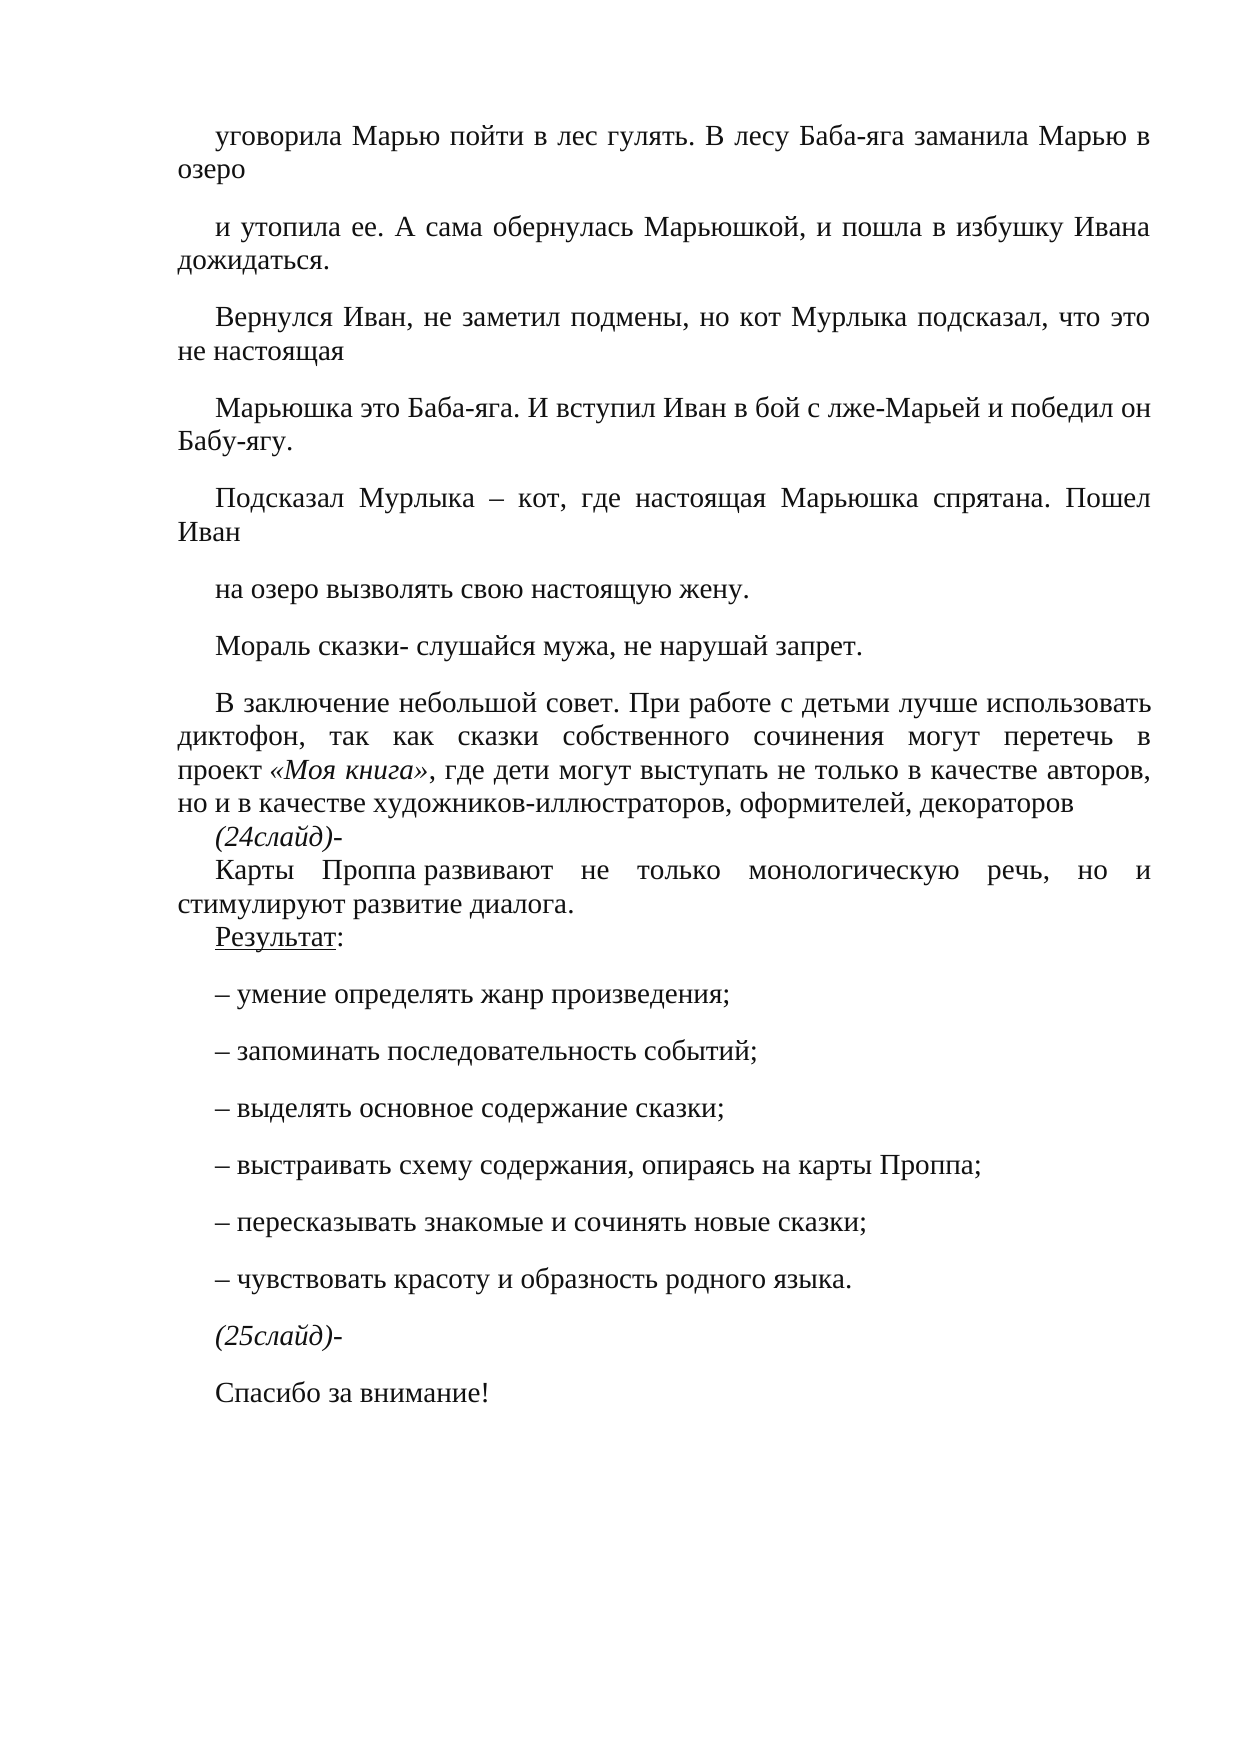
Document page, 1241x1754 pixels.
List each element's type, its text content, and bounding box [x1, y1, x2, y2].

text – выстраивать схему содержания, опираясь на карты Проппа; [177, 1147, 1152, 1181]
text Марьюшка это Баба-яга. И вступил Иван в бой с лже-Марьей и победил он Бабу-ягу. [177, 390, 1152, 457]
text (24слайд)- [177, 819, 1152, 852]
text и утопила ее. А сама обернулась Марьюшкой, и пошла в избушку Ивана дожидаться. [177, 209, 1152, 276]
text В заключение небольшой совет. При работе с детьми лучше использовать диктофон, так как сказки собственного сочинения могут перетечь в проект «Моя книга», где дети могут выступать не только в качестве авторов, но и в качестве художников-иллюстраторов, оформителей, декораторов [177, 685, 1152, 819]
text (25слайд)- [177, 1318, 1152, 1352]
text Спасибо за внимание! [177, 1375, 1152, 1409]
text Мораль сказки- слушайся мужа, не нарушай запрет. [177, 628, 1152, 661]
text – чувствовать красоту и образность родного языка. [177, 1261, 1152, 1295]
text на озеро вызволять свою настоящую жену. [177, 571, 1152, 604]
text уговорила Марью пойти в лес гулять. В лесу Баба-яга заманила Марью в озеро [177, 118, 1152, 185]
text – запоминать последовательность событий; [177, 1033, 1152, 1067]
text Результат: [177, 919, 1152, 953]
text Карты Проппа развивают не только монологическую речь, но и стимулируют развитие диалога. [177, 852, 1152, 919]
text Вернулся Иван, не заметил подмены, но кот Мурлыка подсказал, что это не настоящая [177, 299, 1152, 366]
text – умение определять жанр произведения; [177, 976, 1152, 1010]
text Подсказал Мурлыка – кот, где настоящая Марьюшка спрятана. Пошел Иван [177, 480, 1152, 547]
text – выделять основное содержание сказки; [177, 1090, 1152, 1124]
text – пересказывать знакомые и сочинять новые сказки; [177, 1204, 1152, 1238]
